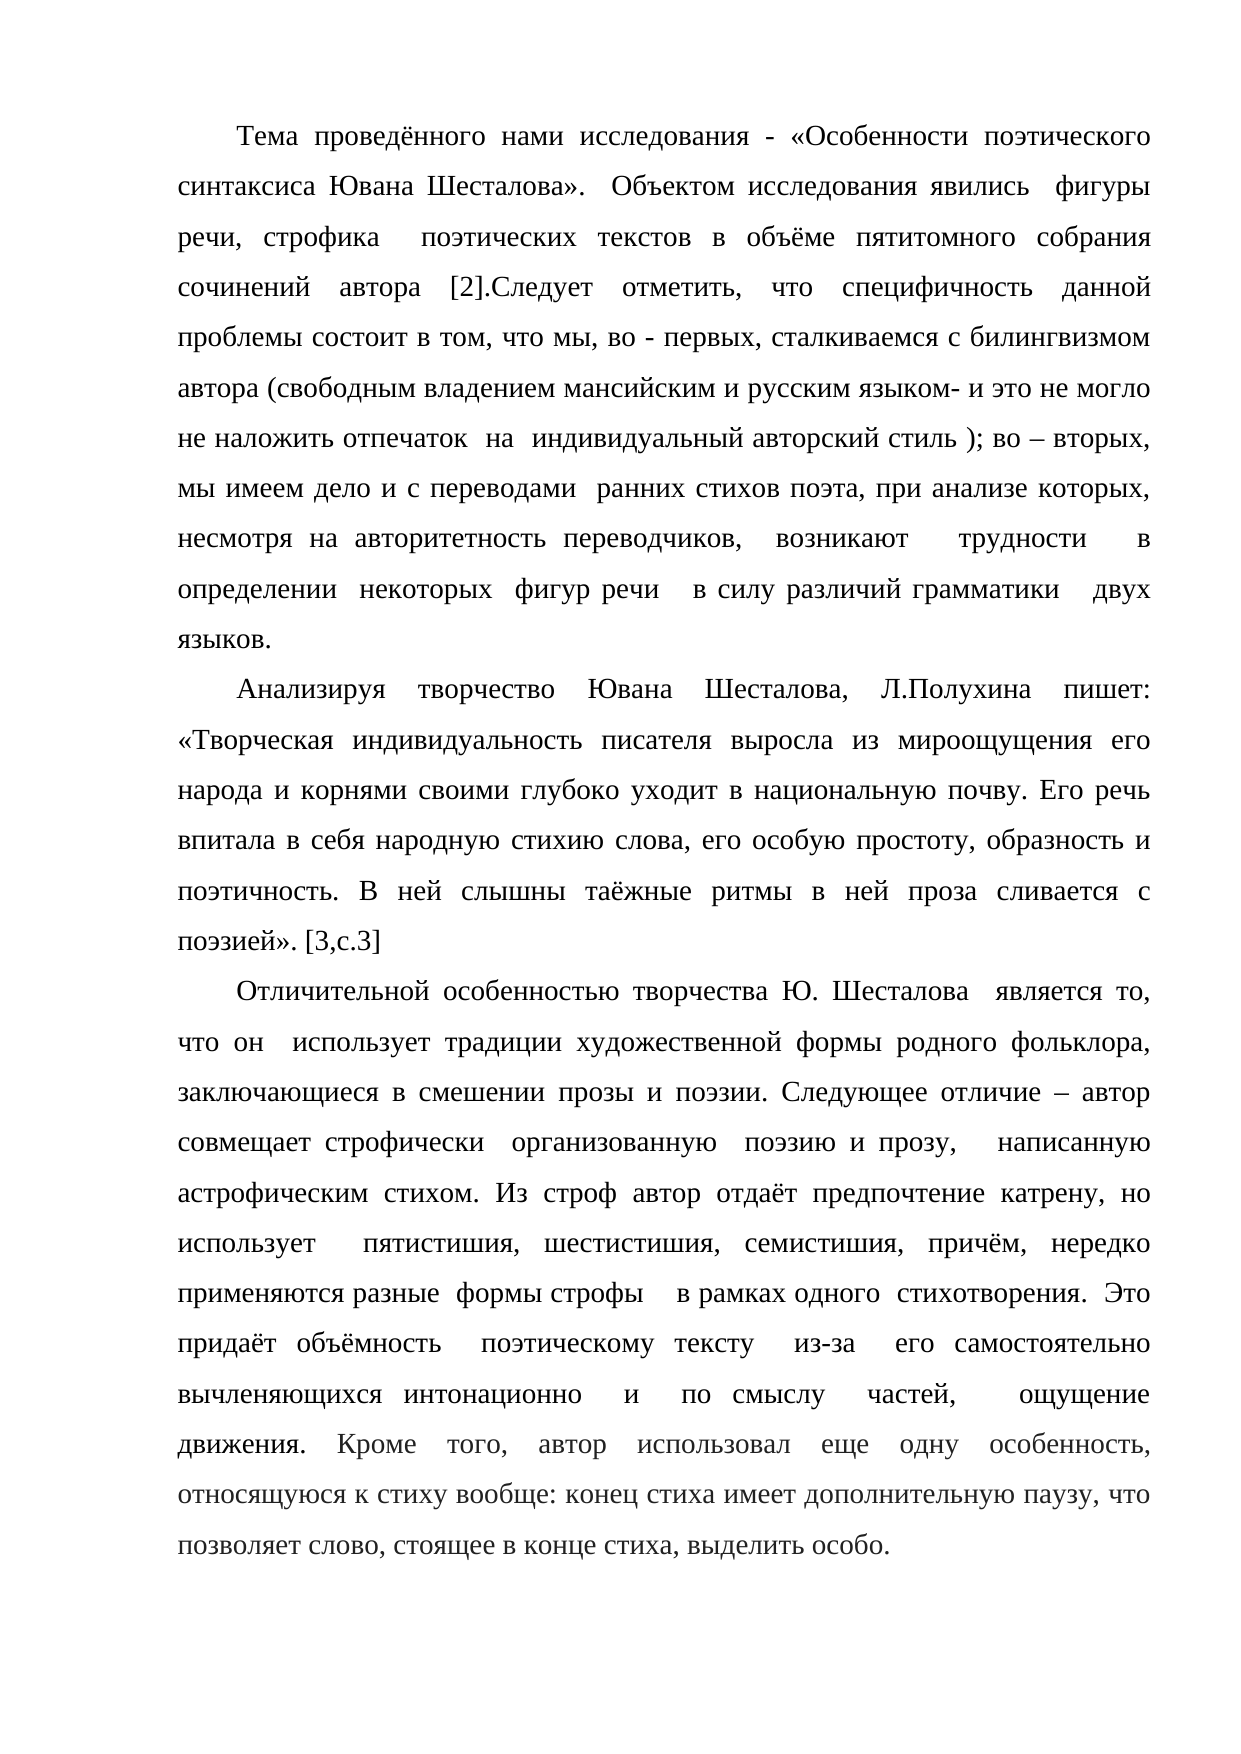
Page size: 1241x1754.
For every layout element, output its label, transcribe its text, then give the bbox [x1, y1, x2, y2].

text Тема проведённого нами исследования - «Особенности поэтического синтаксиса Ювана Шесталова». Объектом исследования явились фигуры речи, строфика поэтических текстов в объёме пятитомного собрания сочинений автора [2].Следует отметить, что специфичность данной проблемы состоит в том, что мы, во - первых, сталкиваемся с билингвизмом автора (свободным владением мансийским и русским языком- и это не могло не наложить отпечаток на индивидуальный авторский стиль ); во – вторых, мы имеем дело и с переводами ранних стихов поэта, при анализе которых, несмотря на авторитетность переводчиков, возникают трудности в определении некоторых фигур речи в силу различий грамматики двух языков. [177, 118, 1152, 655]
text Анализируя творчество Ювана Шесталова, Л.Полухина пишет: «Творческая индивидуальность писателя выросла из мироощущения его народа и корнями своими глубоко уходит в национальную почву. Его речь впитала в себя народную стихию слова, его особую простоту, образность и поэтичность. В ней слышны таёжные ритмы в ней проза сливается с поэзией». [3,с.3] [177, 672, 1152, 957]
text Отличительной особенностью творчества Ю. Шесталова является то, что он использует традиции художественной формы родного фольклора, заключающиеся в смешении прозы и поэзии. Следующее отличие – автор совмещает строфически организованную поэзию и прозу, написанную астрофическим стихом. Из строф автор отдаёт предпочтение катрену, но использует пятистишия, шестистишия, семистишия, причём, нередко применяются разные формы строфы в рамках одного стихотворения. Это придаёт объёмность поэтическому тексту из-за его самостоятельно вычленяющихся интонационно и по смыслу частей, ощущение движения. Кроме того, автор использовал еще одну особенность, относящуюся к стиху вообще: конец стиха имеет дополнительную паузу, что позволяет слово, стоящее в конце стиха, выделить особо. [177, 973, 1152, 1560]
